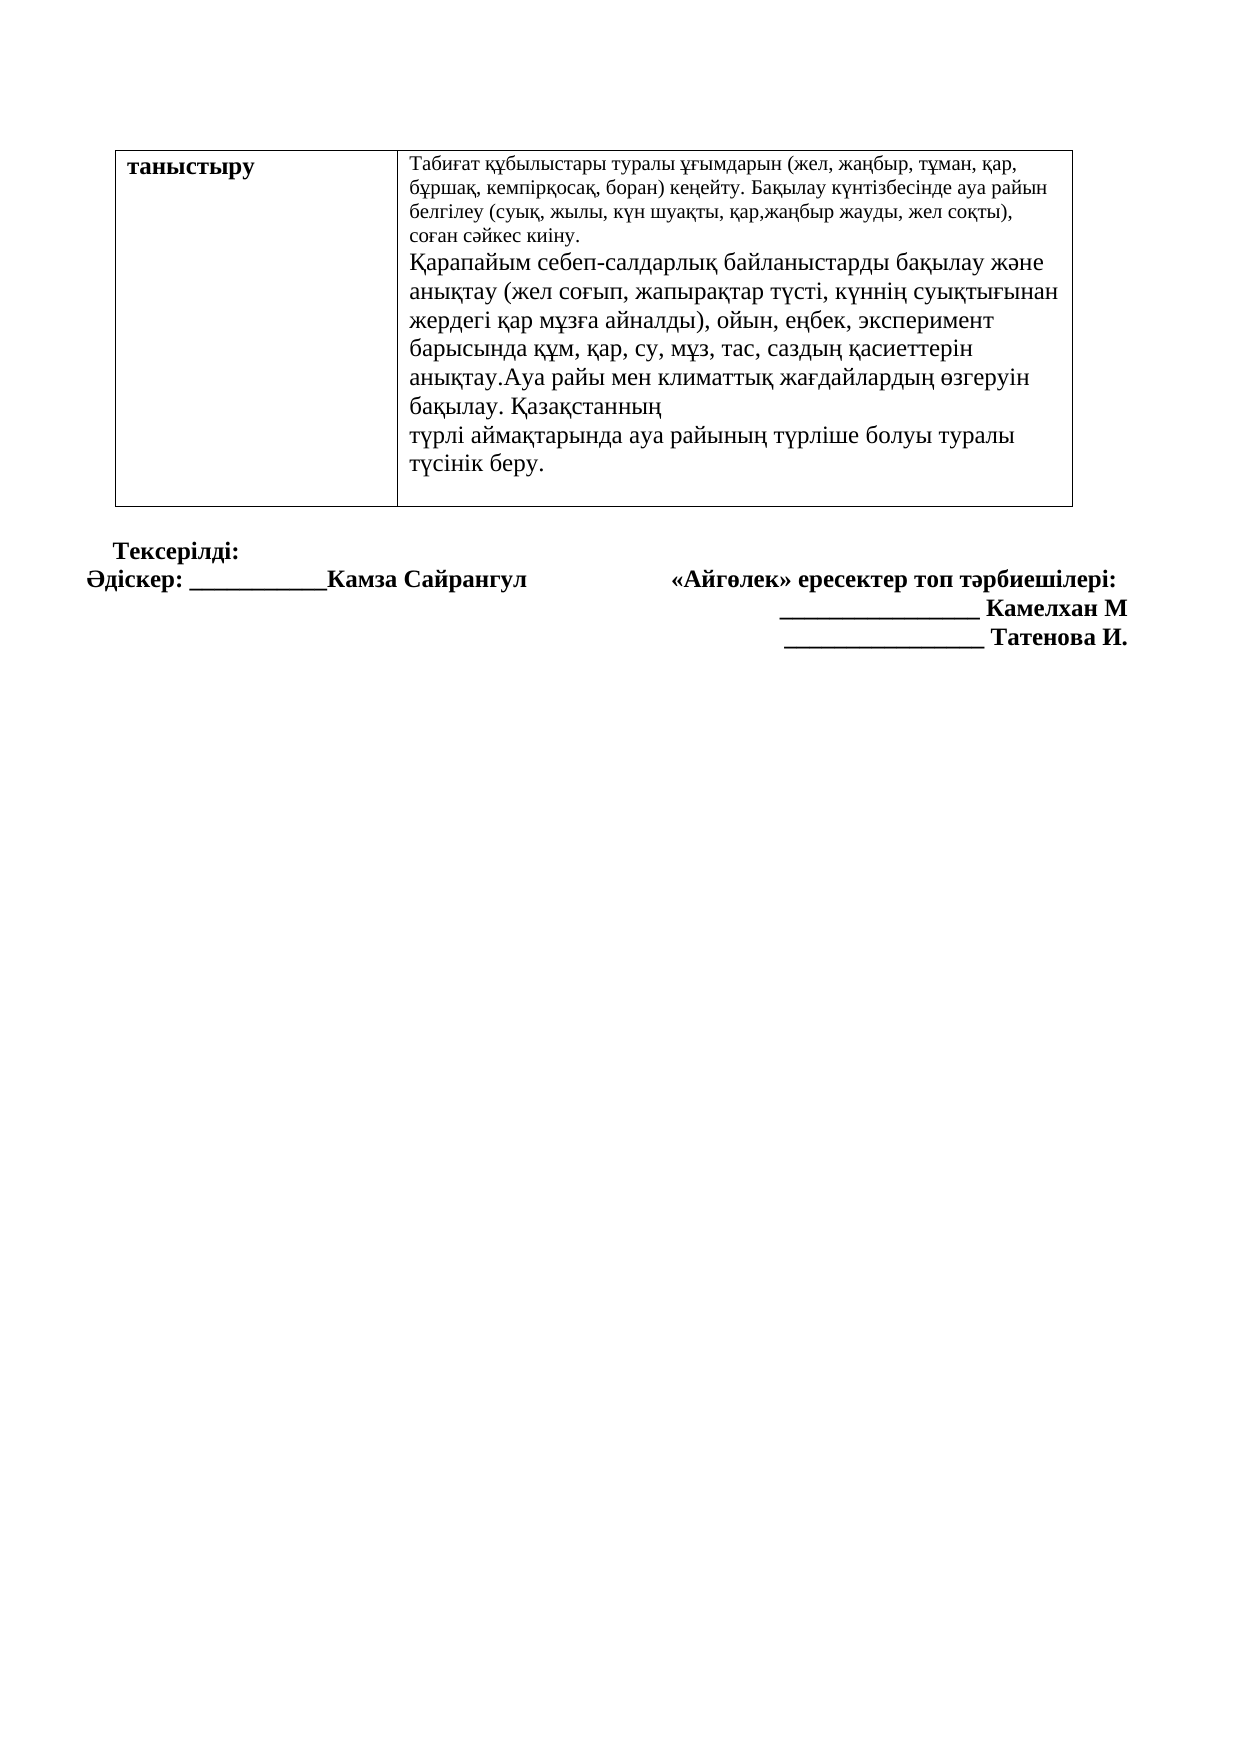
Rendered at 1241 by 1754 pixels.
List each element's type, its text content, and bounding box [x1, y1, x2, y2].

text Әдіскер: ___________Камза Сайрангул «Айгөлек» ересектер топ тәрбиешілері: [24, 564, 1128, 593]
text Тексерілді: [112, 536, 1128, 564]
text ________________ Камелхан М [112, 593, 1128, 622]
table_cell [398, 151, 1072, 506]
text ________________ Татенова И. [112, 622, 1128, 651]
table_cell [116, 151, 397, 506]
